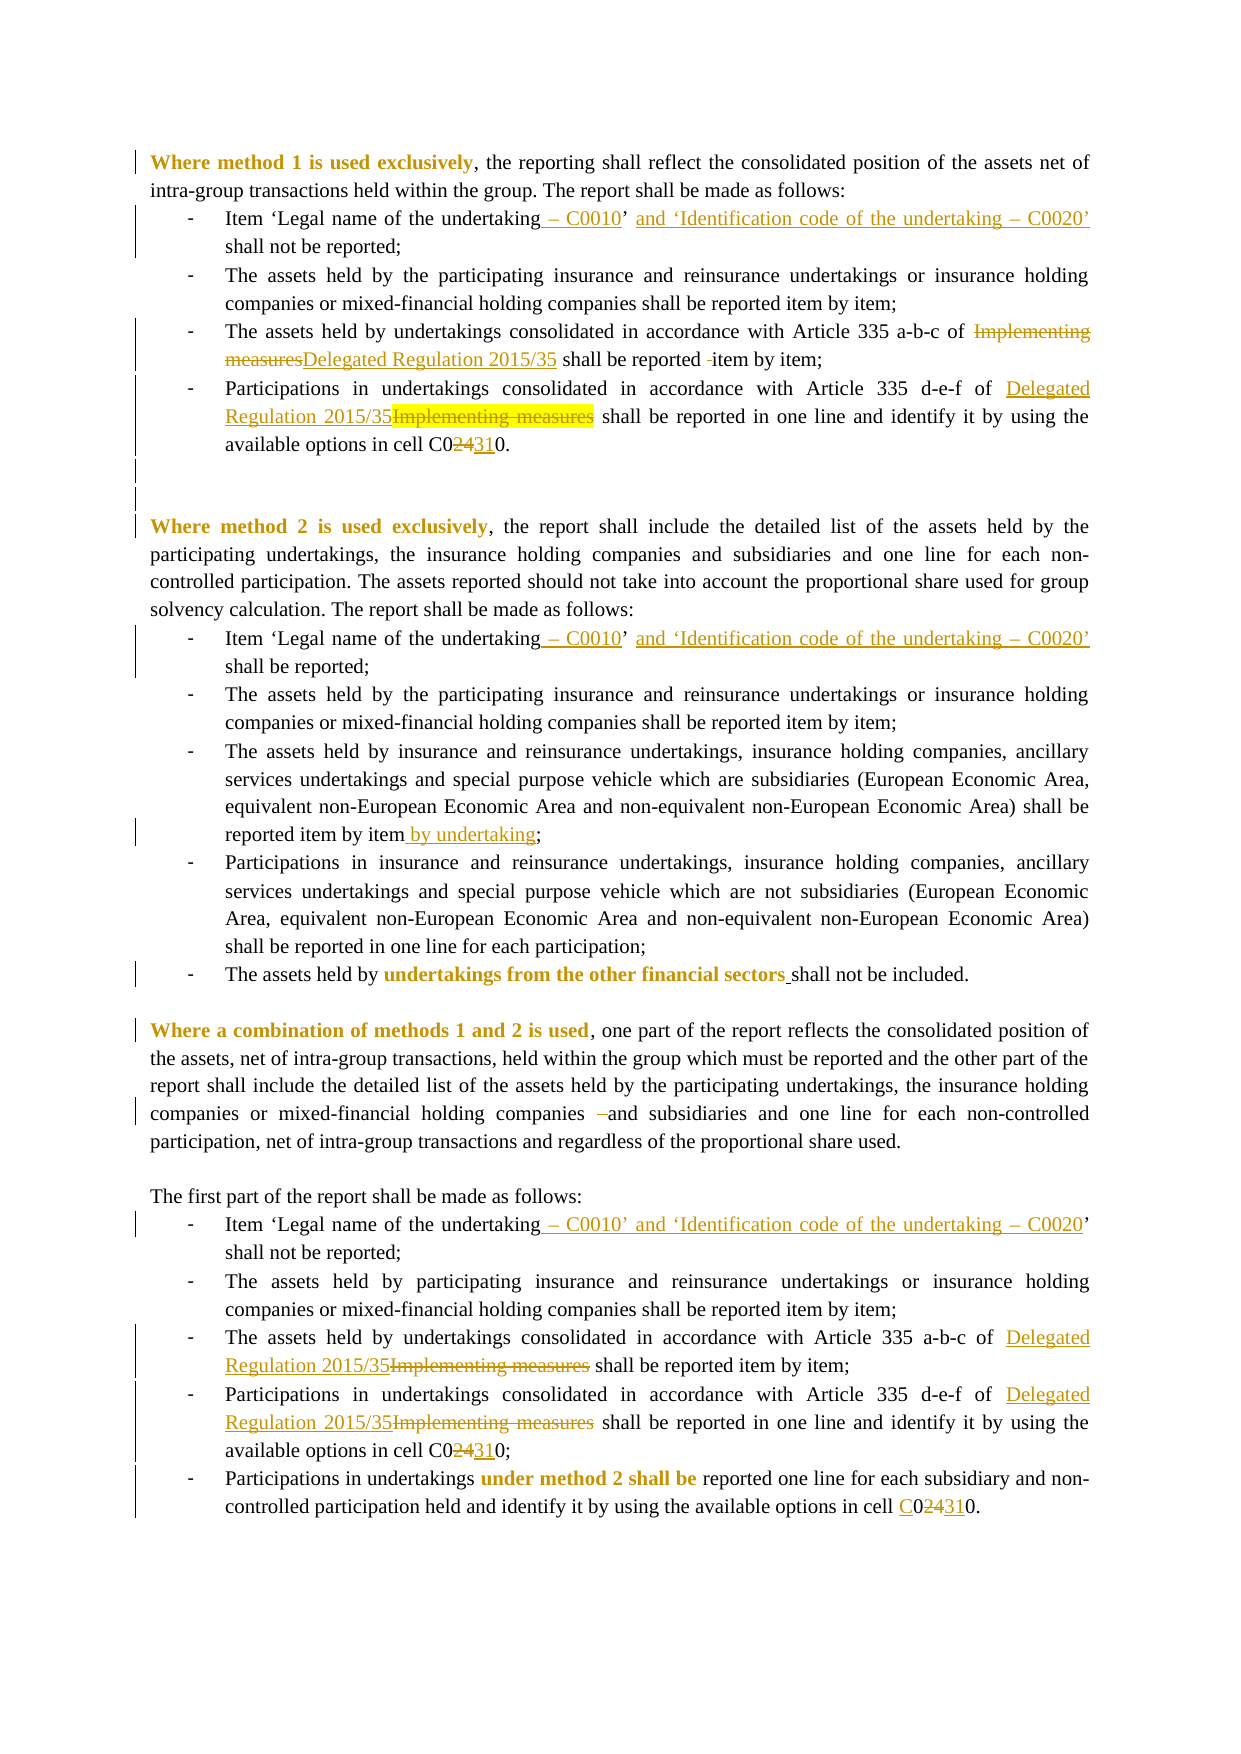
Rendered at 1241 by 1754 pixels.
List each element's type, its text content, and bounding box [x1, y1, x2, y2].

list The assets held by the participating insurance and reinsurance undertakings or insurance holding companies or mixed-financial holding companies shall be reported item by item; [187, 681, 1090, 734]
text The first part of the report shall be made as follows: [150, 1184, 1090, 1208]
text Where method 2 is used exclusively, the report shall include the detailed list of the assets held by the participating undertakings, the insurance holding companies and subsidiaries and one line for each non-controlled participation. The assets reported should not take into account the proportional share used for group solvency calculation. The report shall be made as follows: [150, 514, 1090, 621]
list The assets held by undertakings consolidated in accordance with Article 335 a-b-c of shall be reported item by item; [187, 1324, 1090, 1377]
list Participations in undertakings under method 2 shall be reported one line for each subsidiary and non-controlled participation held and identify it by using the available options in cell 00. [187, 1465, 1090, 1518]
list Participations in undertakings consolidated in accordance with Article 335 d-e-f of shall be reported in one line and identify it by using the available options in cell C00; [187, 1381, 1090, 1462]
list Item ‘Legal name of the undertaking’ shall not be reported; [187, 1211, 1090, 1264]
list The assets held by undertakings from the other financial sectors shall not be included. [187, 961, 1090, 987]
list The assets held by participating insurance and reinsurance undertakings or insurance holding companies or mixed-financial holding companies shall be reported item by item; [187, 1268, 1090, 1321]
list The assets held by insurance and reinsurance undertakings, insurance holding companies, ancillary services undertakings and special purpose vehicle which are subsidiaries (European Economic Area, equivalent non-European Economic Area and non-equivalent non-European Economic Area) shall be reported item by item; [187, 738, 1090, 846]
list The assets held by undertakings consolidated in accordance with Article 335 a-b-c of shall be reported item by item; [187, 318, 1090, 371]
list Item ‘Legal name of the undertaking’ shall not be reported; [187, 205, 1090, 258]
list Participations in insurance and reinsurance undertakings, insurance holding companies, ancillary services undertakings and special purpose vehicle which are not subsidiaries (European Economic Area, equivalent non-European Economic Area and non-equivalent non-European Economic Area) shall be reported in one line for each participation; [187, 849, 1090, 958]
list The assets held by the participating insurance and reinsurance undertakings or insurance holding companies or mixed-financial holding companies shall be reported item by item; [187, 262, 1090, 315]
text Where method 1 is used exclusively, the reporting shall reflect the consolidated position of the assets net of intra-group transactions held within the group. The report shall be made as follows: [150, 150, 1090, 202]
list Item ‘Legal name of the undertaking’ shall be reported; [187, 625, 1090, 678]
list Participations in undertakings consolidated in accordance with Article 335 d-e-f of shall be reported in one line and identify it by using the available options in cell C00. [187, 375, 1090, 456]
text Where a combination of methods 1 and 2 is used, one part of the report reflects the consolidated position of the assets, net of intra-group transactions, held within the group which must be reported and the other part of the report shall include the detailed list of the assets held by the participating undertakings, the insurance holding companies or mixed-financial holding companies and subsidiaries and one line for each non-controlled participation, net of intra-group transactions and regardless of the proportional share used. [150, 1018, 1090, 1153]
